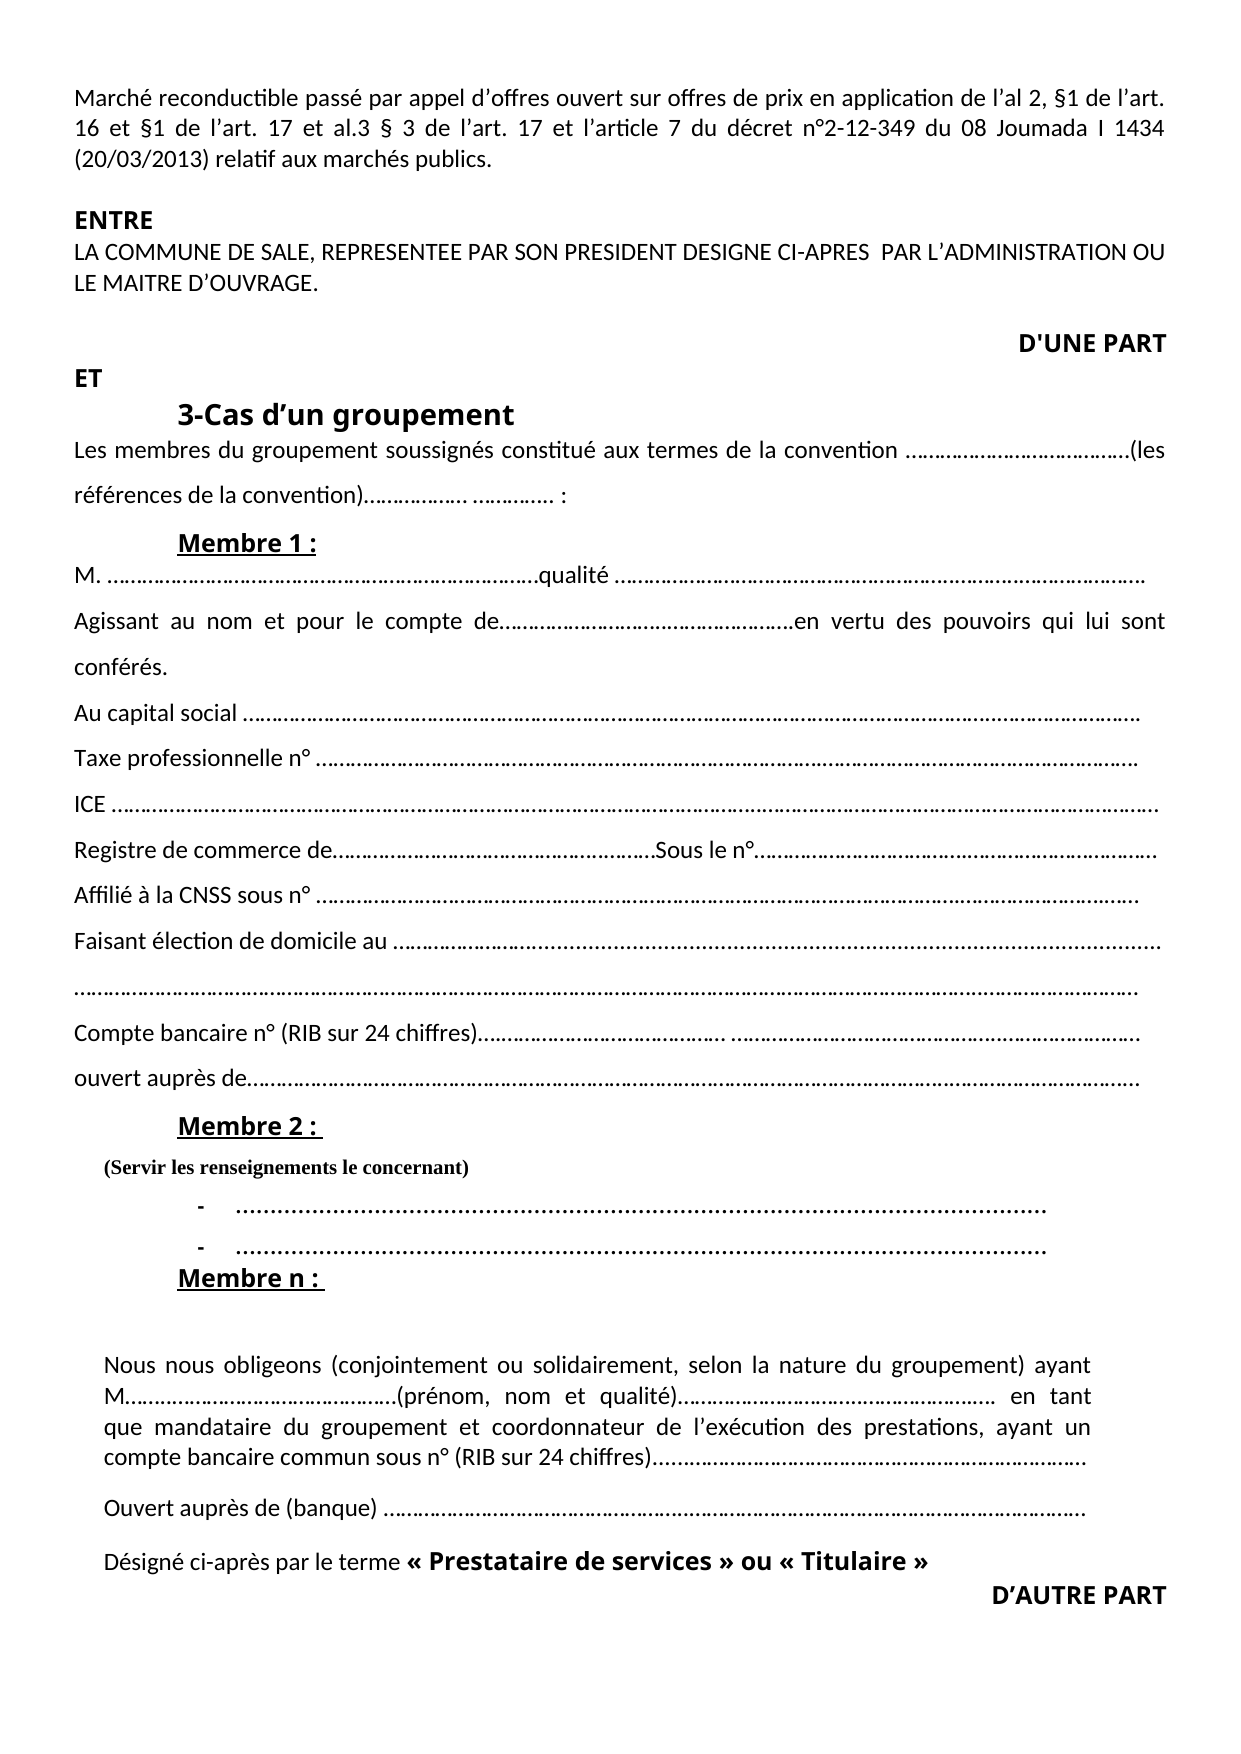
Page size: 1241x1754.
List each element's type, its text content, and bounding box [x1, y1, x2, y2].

text Membre 2 : [74, 1108, 1167, 1142]
list ……………………………………………………………………………………………………… [197, 1191, 1093, 1220]
text Marché reconductible passé par appel d’offres ouvert sur offres de prix en application de l’al 2, §1 de l’art. 16 et §1 de l’art. 17 et al.3 § 3 de l’art. 17 et l’article 7 du décret n°2-12-349 du 08 Joumada I 1434 (20/03/2013) relatif aux marchés publics. [74, 82, 1167, 173]
text ICE …………………………………………………………………………………………………..…………………………………………………………… [74, 788, 1166, 819]
text Les membres du groupement soussignés constitué aux termes de la convention …………………………………(les références de la convention)……………… ………….. : [74, 434, 1166, 510]
text Nous nous obligeons (conjointement ou solidairement, selon la nature du groupement) ayant M……..…………………………………(prénom, nom et qualité)…………………………..……………….…. en tant que mandataire du groupement et coordonnateur de l’exécution des prestations, ayant un compte bancaire commun sous n° (RIB sur 24 chiffres)......…………………………………………………………… [103, 1350, 1093, 1472]
text Membre n : [74, 1261, 1167, 1295]
text D'UNE PART [74, 326, 1167, 360]
text Registre de commerce de………………………………………..………Sous le n°……………………………….…………………………… [74, 834, 1166, 864]
text LA COMMUNE DE SALE, REPRESENTEE PAR SON PRESIDENT DESIGNE CI-APRES PAR L’ADMINISTRATION OU LE MAITRE D’OUVRAGE. [74, 236, 1167, 297]
text ENTRE [74, 202, 1167, 236]
text Au capital social …………………………………………………………………………………………………………………..……………………. [74, 697, 1166, 727]
text 3-Cas d’un groupement [74, 394, 1167, 434]
text Affilié à la CNSS sous n° ………………………………………………………………………………………………….…………………….…… [74, 879, 1166, 910]
text M. …………………………………………………………………qualité …………………………………………………..………..…………………. [74, 559, 1166, 590]
text D’AUTRE PART [74, 1578, 1167, 1612]
text Faisant élection de domicile au …………………….................................................................................................... [74, 925, 1166, 956]
text Compte bancaire n° (RIB sur 24 chiffres)….………………………………… ………………………………………..…………………… [74, 1017, 1166, 1047]
text Agissant au nom et pour le compte de………………………..………………….en vertu des pouvoirs qui lui sont conférés. [74, 605, 1166, 681]
text (Servir les renseignements le concernant) [103, 1155, 1093, 1179]
text ET [74, 360, 1167, 394]
text Membre 1 : [74, 525, 1167, 559]
text …………………………………………………………………………………………………………………………………………..……………………… [74, 971, 1166, 1002]
text ouvert auprès de…………………………………………………………………………………………………………..…………………………... [74, 1062, 1166, 1093]
text Désigné ci-après par le terme « Prestataire de services » ou « Titulaire » [103, 1544, 1093, 1578]
text Ouvert auprès de (banque) ……………………………………………..…………………………………………………………… [103, 1493, 1093, 1523]
text Taxe professionnelle n° …………………………………………………………………………….………………………………………………. [74, 742, 1166, 773]
list ……………………………………………………………………………………………………… [197, 1232, 1093, 1261]
